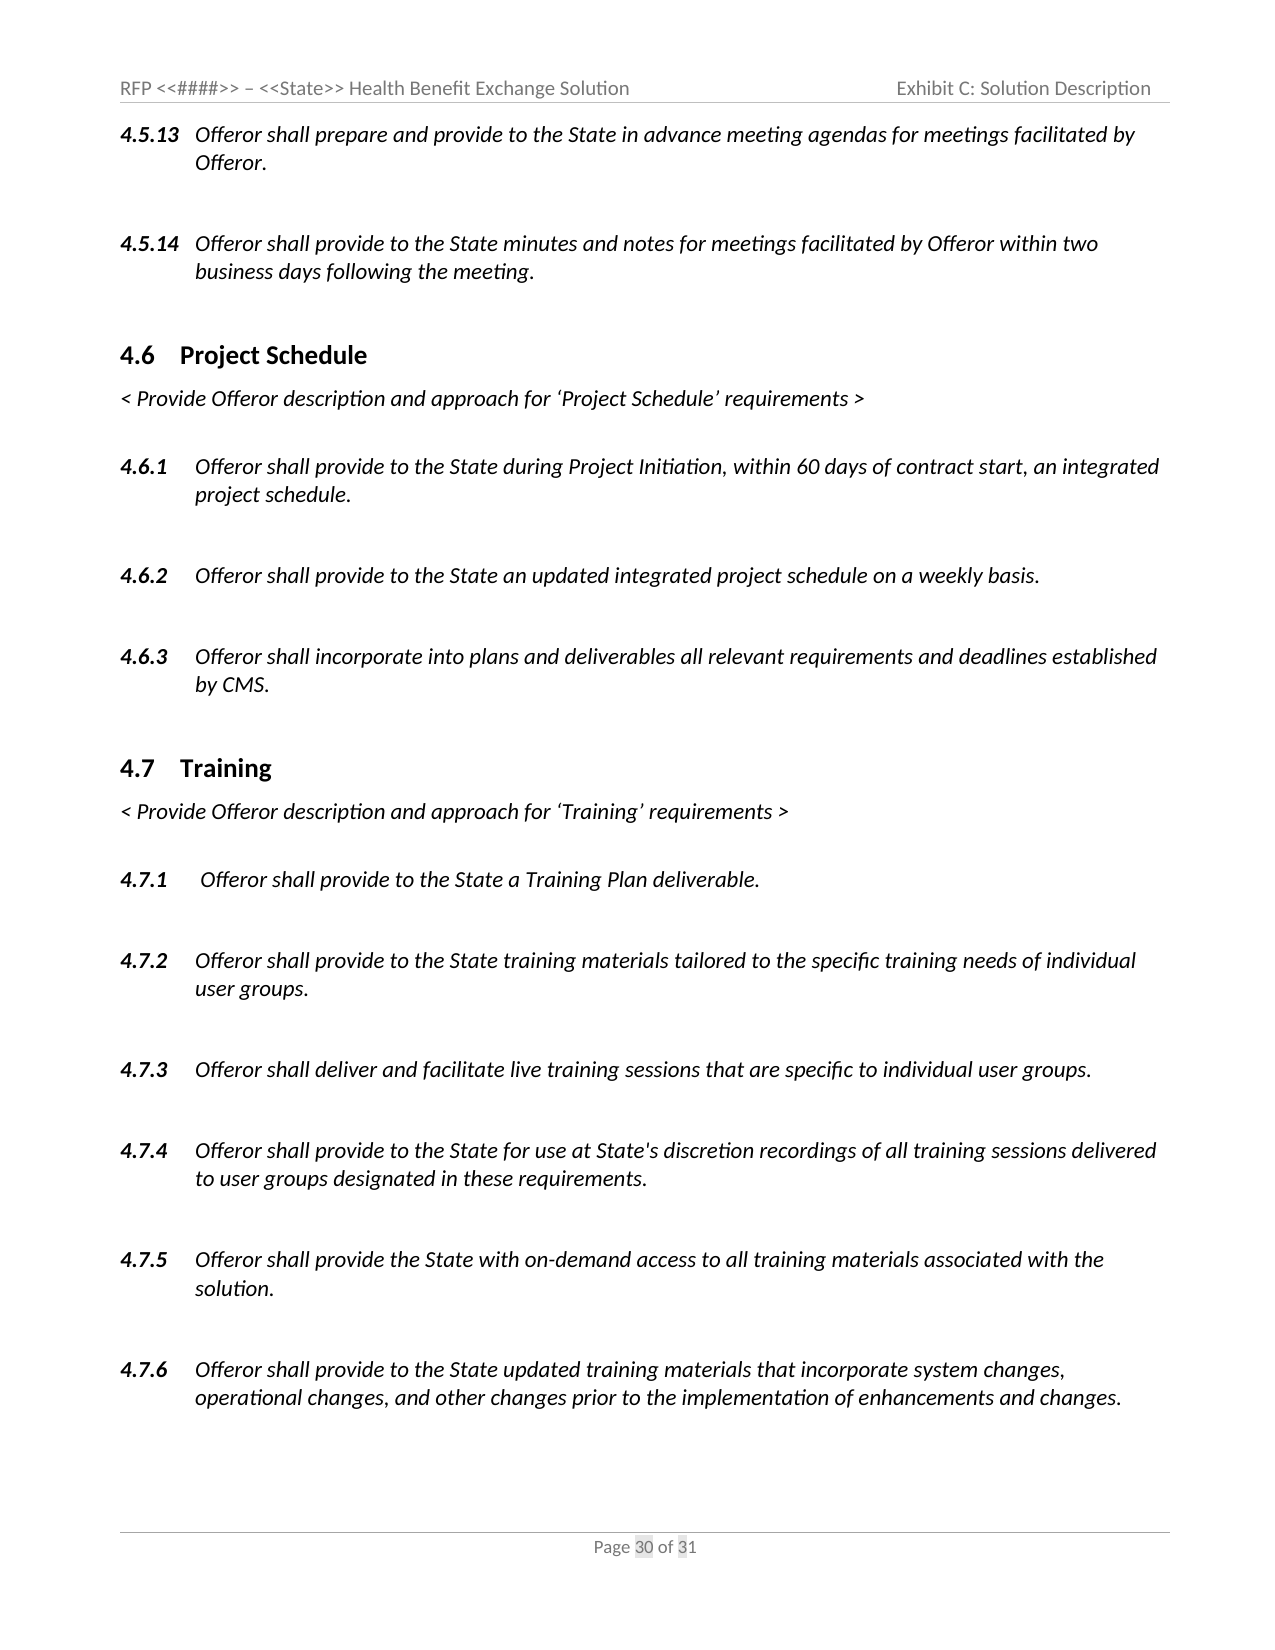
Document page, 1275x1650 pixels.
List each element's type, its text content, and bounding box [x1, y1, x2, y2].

subtitle Offeror shall provide to the State for use at State's discretion recordings of all training sessions delivered to user groups designated in these requirements. [120, 1137, 1170, 1193]
subtitle Offeror shall incorporate into plans and deliverables all relevant requirements and deadlines established by CMS. [120, 642, 1170, 698]
subtitle Offeror shall provide to the State during Project Initiation, within 60 days of contract start, an integrated project schedule. [120, 452, 1170, 508]
subtitle Offeror shall deliver and facilitate live training sessions that are specific to individual user groups. [120, 1056, 1170, 1083]
text < Provide Offeror description and approach for ‘Training’ requirements > [120, 797, 1170, 825]
subtitle Project Schedule [120, 338, 1170, 371]
subtitle Offeror shall provide the State with on-demand access to all training materials associated with the solution. [120, 1246, 1170, 1302]
subtitle Offeror shall prepare and provide to the State in advance meeting agendas for meetings facilitated by Offeror. [120, 120, 1170, 176]
subtitle Offeror shall provide to the State an updated integrated project schedule on a weekly basis. [120, 561, 1170, 589]
text < Provide Offeror description and approach for ‘Project Schedule’ requirements > [120, 384, 1170, 412]
subtitle Offeror shall provide to the State training materials tailored to the specific training needs of individual user groups. [120, 946, 1170, 1002]
subtitle Offeror shall provide to the State minutes and notes for meetings facilitated by Offeror within two business days following the meeting. [120, 229, 1170, 285]
subtitle Training [120, 751, 1170, 784]
subtitle Offeror shall provide to the State updated training materials that incorporate system changes, operational changes, and other changes prior to the implementation of enhancements and changes. [120, 1355, 1170, 1411]
subtitle Offeror shall provide to the State a Training Plan deliverable. [120, 865, 1170, 893]
